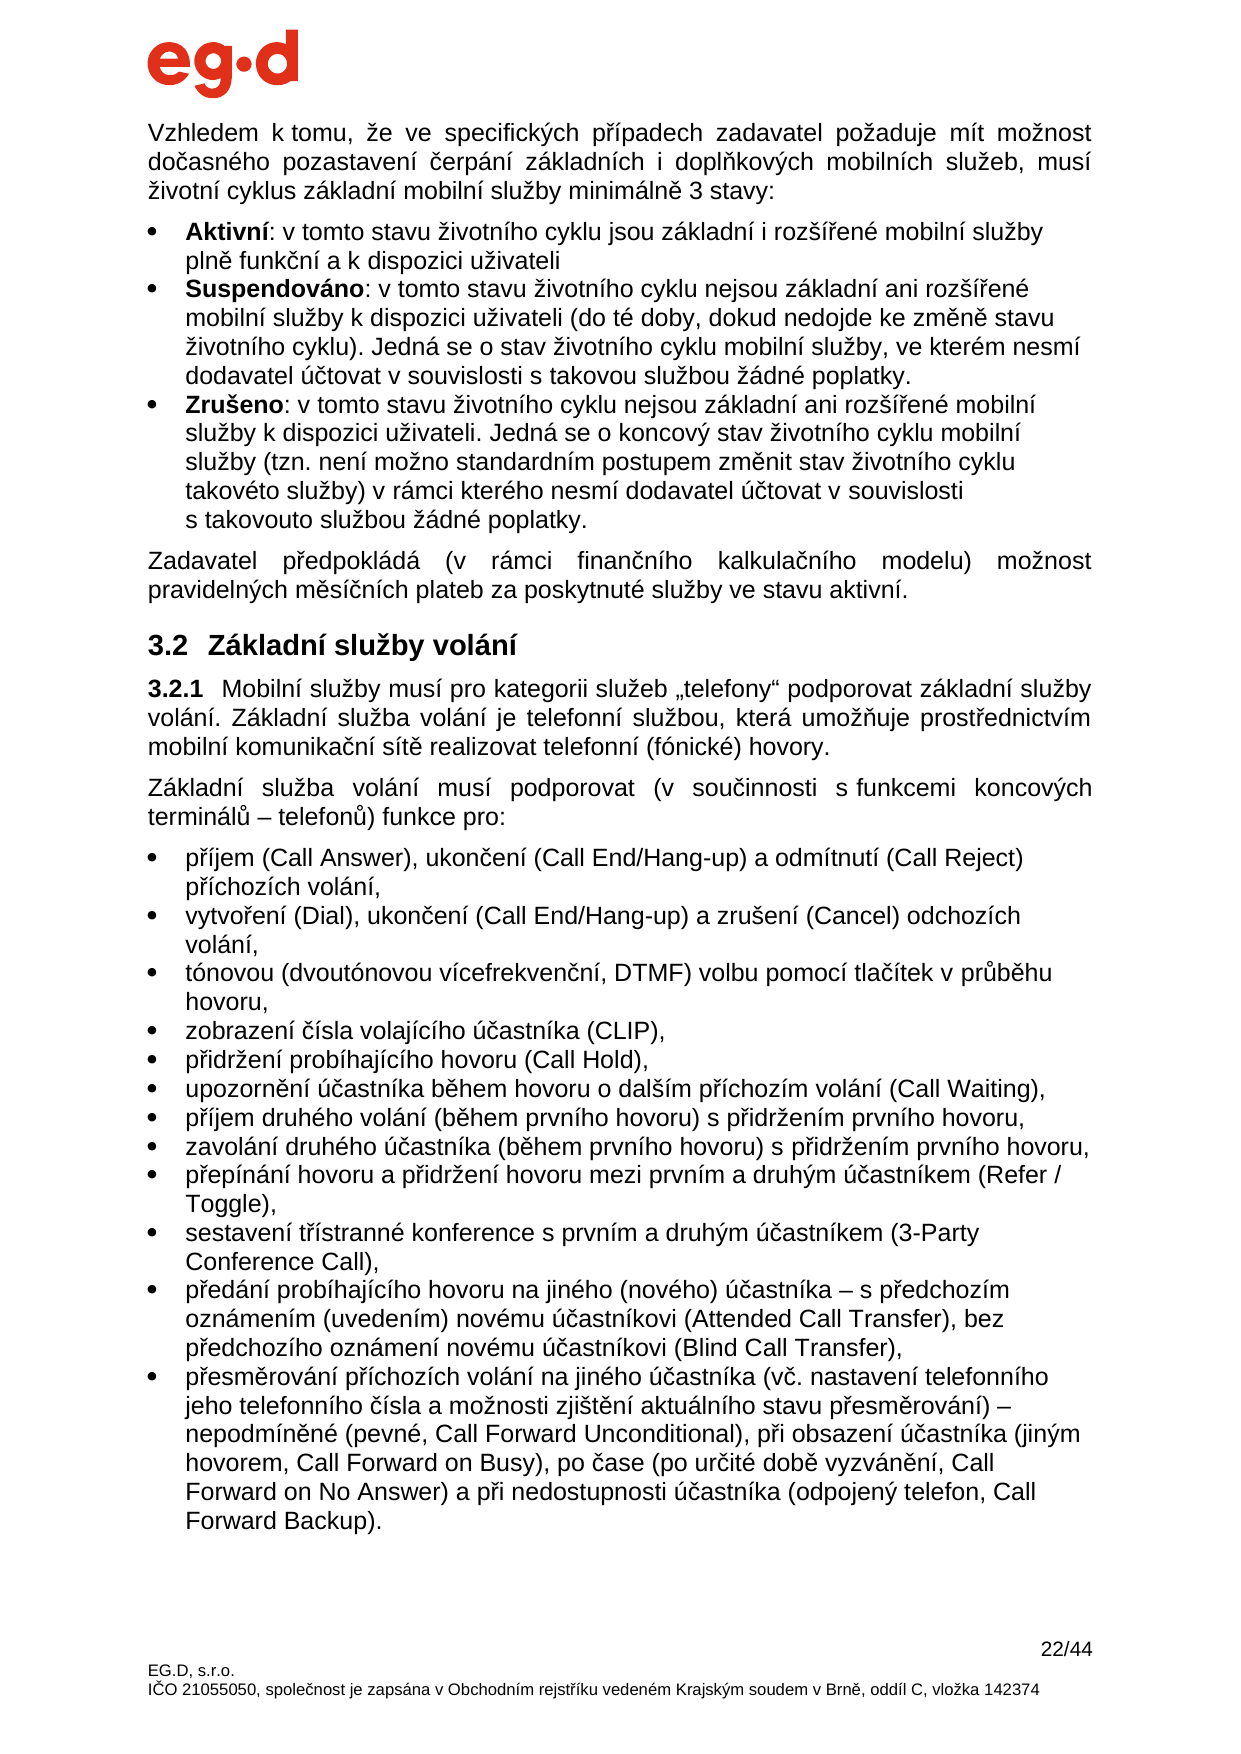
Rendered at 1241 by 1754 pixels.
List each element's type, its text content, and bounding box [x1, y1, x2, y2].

list zavolání druhého účastníka (během prvního hovoru) s přidržením prvního hovoru, [148, 1131, 1093, 1160]
list přepínání hovoru a přidržení hovoru mezi prvním a druhým účastníkem (Refer / Toggle), [148, 1160, 1093, 1218]
list sestavení třístranné konference s prvním a druhým účastníkem (3-Party Conference Call), [148, 1218, 1093, 1276]
list Zrušeno: v tomto stavu životního cyklu nejsou základní ani rozšířené mobilní služby k dispozici uživateli. Jedná se o koncový stav životního cyklu mobilní služby (tzn. není možno standardním postupem změnit stav životního cyklu takovéto služby) v rámci kterého nesmí dodavatel účtovat v souvislosti s takovouto službou žádné poplatky. [148, 389, 1093, 533]
list Suspendováno: v tomto stavu životního cyklu nejsou základní ani rozšířené mobilní služby k dispozici uživateli (do té doby, dokud nedojde ke změně stavu životního cyklu). Jedná se o stav životního cyklu mobilní služby, ve kterém nesmí dodavatel účtovat v souvislosti s takovou službou žádné poplatky. [148, 274, 1093, 389]
list předání probíhajícího hovoru na jiného (nového) účastníka – s předchozím oznámením (uvedením) novému účastníkovi (Attended Call Transfer), bez předchozího oznámení novému účastníkovi (Blind Call Transfer), [148, 1276, 1093, 1362]
list příjem druhého volání (během prvního hovoru) s přidržením prvního hovoru, [148, 1103, 1093, 1131]
list zobrazení čísla volajícího účastníka (CLIP), [148, 1016, 1093, 1045]
list tónovou (dvoutónovou vícefrekvenční, DTMF) volbu pomocí tlačítek v průběhu hovoru, [148, 958, 1093, 1016]
list Aktivní: v tomto stavu životního cyklu jsou základní i rozšířené mobilní služby plně funkční a k dispozici uživateli [148, 217, 1093, 274]
list vytvoření (Dial), ukončení (Call End/Hang-up) a zrušení (Cancel) odchozích volání, [148, 901, 1093, 958]
list přidržení probíhajícího hovoru (Call Hold), [148, 1045, 1093, 1074]
list příjem (Call Answer), ukončení (Call End/Hang-up) a odmítnutí (Call Reject) příchozích volání, [148, 843, 1093, 901]
subtitle Základní služby volání [148, 628, 1093, 662]
text Mobilní služby musí pro kategorii služeb „telefony“ podporovat základní služby volání. Základní služba volání je telefonní službou, která umožňuje prostřednictvím mobilní komunikační sítě realizovat telefonní (fónické) hovory. [148, 674, 1093, 761]
text Zadavatel předpokládá (v rámci finančního kalkulačního modelu) možnost pravidelných měsíčních plateb za poskytnuté služby ve stavu aktivní. [148, 546, 1093, 603]
text Vzhledem k tomu, že ve specifických případech zadavatel požaduje mít možnost dočasného pozastavení čerpání základních i doplňkových mobilních služeb, musí životní cyklus základní mobilní služby minimálně 3 stavy: [148, 118, 1093, 204]
text Základní služba volání musí podporovat (v součinnosti s funkcemi koncových terminálů – telefonů) funkce pro: [148, 773, 1093, 831]
list upozornění účastníka během hovoru o dalším příchozím volání (Call Waiting), [148, 1074, 1093, 1103]
list přesměrování příchozích volání na jiného účastníka (vč. nastavení telefonního jeho telefonního čísla a možnosti zjištění aktuálního stavu přesměrování) – nepodmíněné (pevné, Call Forward Unconditional), při obsazení účastníka (jiným hovorem, Call Forward on Busy), po čase (po určité době vyzvánění, Call Forward on No Answer) a při nedostupnosti účastníka (odpojený telefon, Call Forward Backup). [148, 1362, 1093, 1534]
